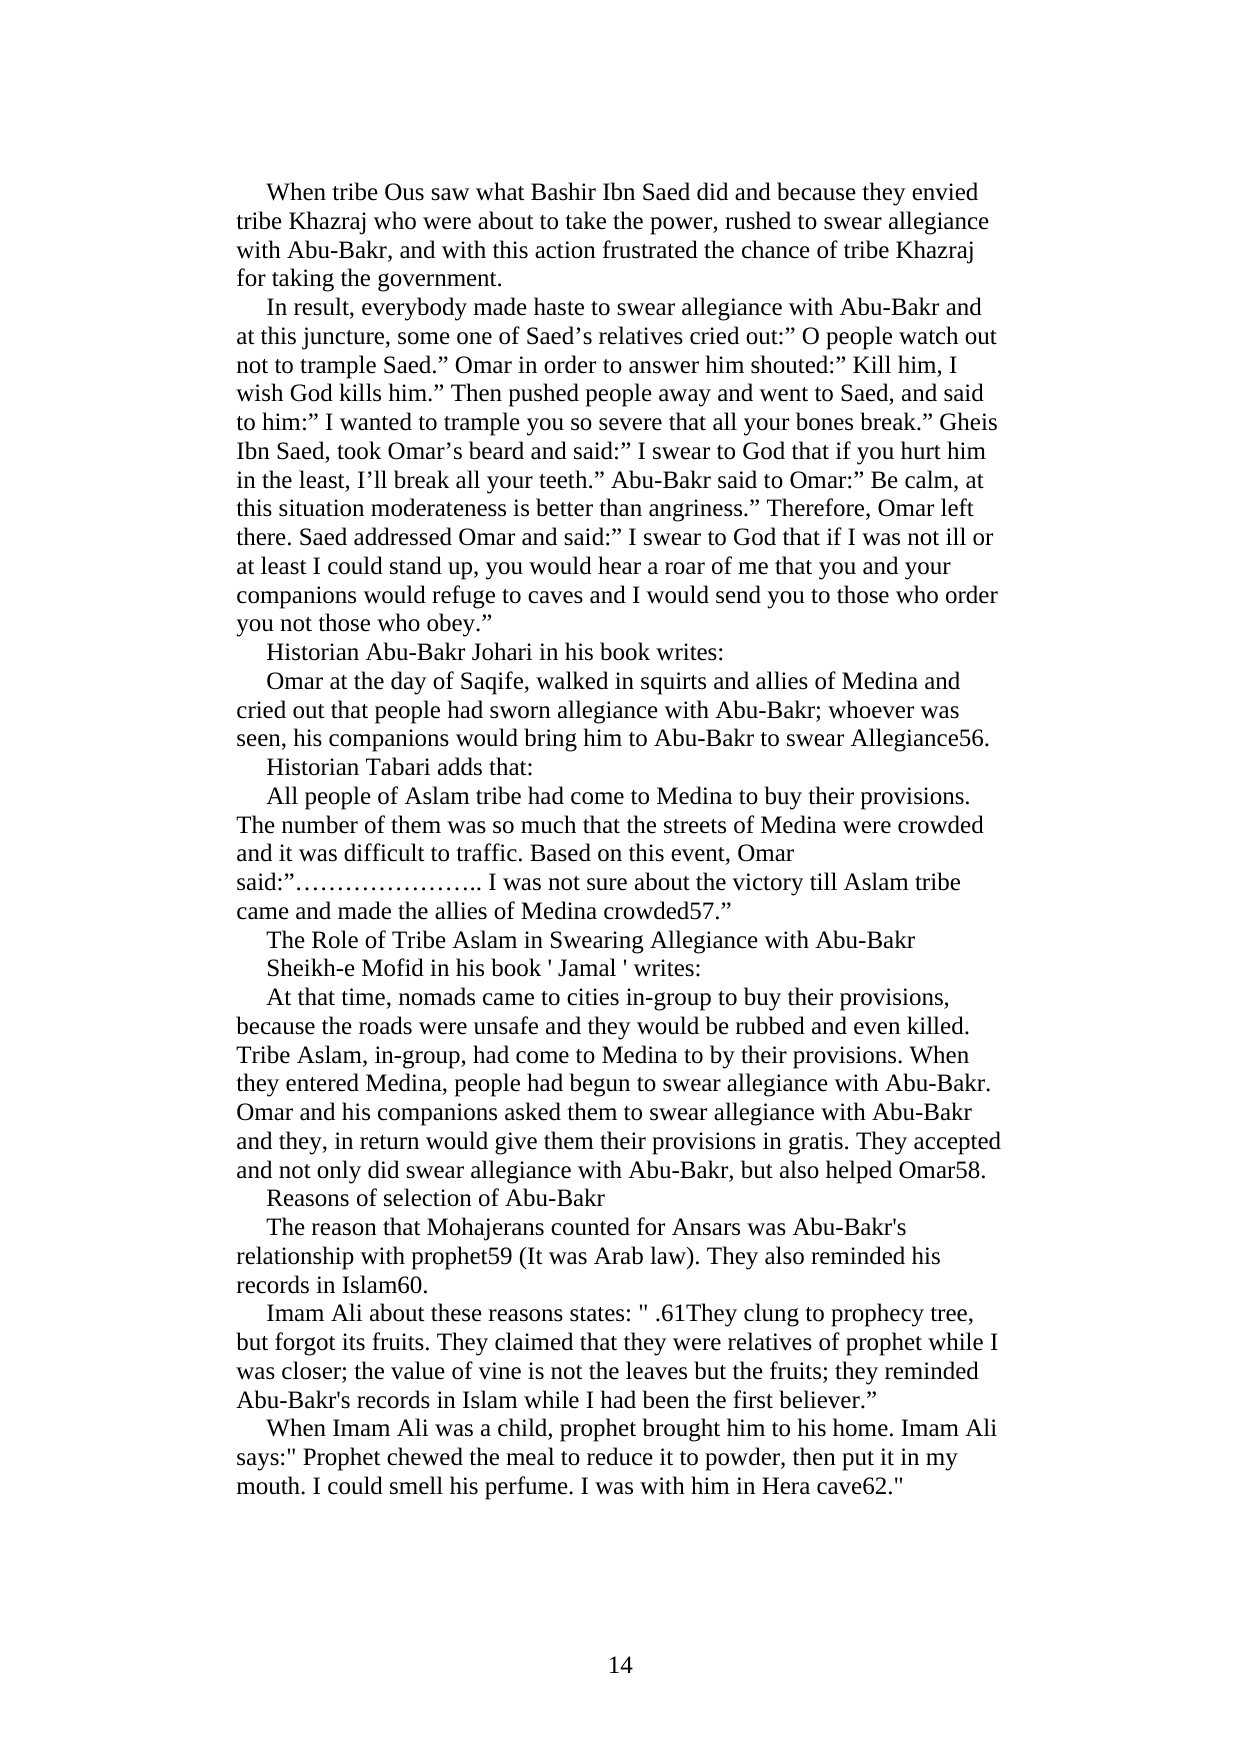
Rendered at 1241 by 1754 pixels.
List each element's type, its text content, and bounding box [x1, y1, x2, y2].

text In result, everybody made haste to swear allegiance with Abu-Bakr and at this juncture, some one of Saed’s relatives cried out:” O people watch out not to trample Saed.” Omar in order to answer him shouted:” Kill him, I wish God kills him.” Then pushed people away and went to Saed, and said to him:” I wanted to trample you so severe that all your bones break.” Gheis Ibn Saed, took Omar’s beard and said:” I swear to God that if you hurt him in the least, I’ll break all your teeth.” Abu-Bakr said to Omar:” Be calm, at this situation moderateness is better than angriness.” Therefore, Omar left there. Saed addressed Omar and said:” I swear to God that if I was not ill or at least I could stand up, you would hear a roar of me that you and your companions would refuge to caves and I would send you to those who order you not those who obey.” [236, 292, 1004, 637]
text The reason that Mohajerans counted for Ansars was Abu-Bakr's relationship with prophet59 (It was Arab law). They also reminded his records in Islam60. [236, 1212, 1004, 1298]
text Historian Tabari adds that: [236, 752, 1004, 781]
text Omar at the day of Saqife, walked in squirts and allies of Medina and cried out that people had sworn allegiance with Abu-Bakr; whoever was seen, his companions would bring him to Abu-Bakr to swear Allegiance56. [236, 666, 1004, 752]
text Historian Abu-Bakr Johari in his book writes: [236, 637, 1004, 666]
text The Role of Tribe Aslam in Swearing Allegiance with Abu-Bakr [236, 925, 1004, 953]
text Imam Ali about these reasons states: " .61They clung to prophecy tree, but forgot its fruits. They claimed that they were relatives of prophet while I was closer; the value of vine is not the leaves but the fruits; they reminded Abu-Bakr's records in Islam while I had been the first believer.” [236, 1298, 1004, 1413]
text All people of Aslam tribe had come to Medina to buy their provisions. The number of them was so much that the streets of Medina were crowded and it was difficult to traffic. Based on this event, Omar said:”………………….. I was not sure about the victory till Aslam tribe came and made the allies of Medina crowded57.” [236, 781, 1004, 925]
text Sheikh-e Mofid in his book ' Jamal ' writes: [236, 953, 1004, 982]
text At that time, nomads came to cities in-group to buy their provisions, because the roads were unsafe and they would be rubbed and even killed. Tribe Aslam, in-group, had come to Medina to by their provisions. When they entered Medina, people had begun to swear allegiance with Abu-Bakr. Omar and his companions asked them to swear allegiance with Abu-Bakr and they, in return would give them their provisions in gratis. They accepted and not only did swear allegiance with Abu-Bakr, but also helped Omar58. [236, 982, 1004, 1183]
text When Imam Ali was a child, prophet brought him to his home. Imam Ali says:" Prophet chewed the meal to reduce it to powder, then put it in my mouth. I could smell his perfume. I was with him in Hera cave62." [236, 1413, 1004, 1500]
text Reasons of selection of Abu-Bakr [236, 1183, 1004, 1212]
text When tribe Ous saw what Bashir Ibn Saed did and because they envied tribe Khazraj who were about to take the power, rushed to swear allegiance with Abu-Bakr, and with this action frustrated the chance of tribe Khazraj for taking the government. [236, 177, 1004, 292]
